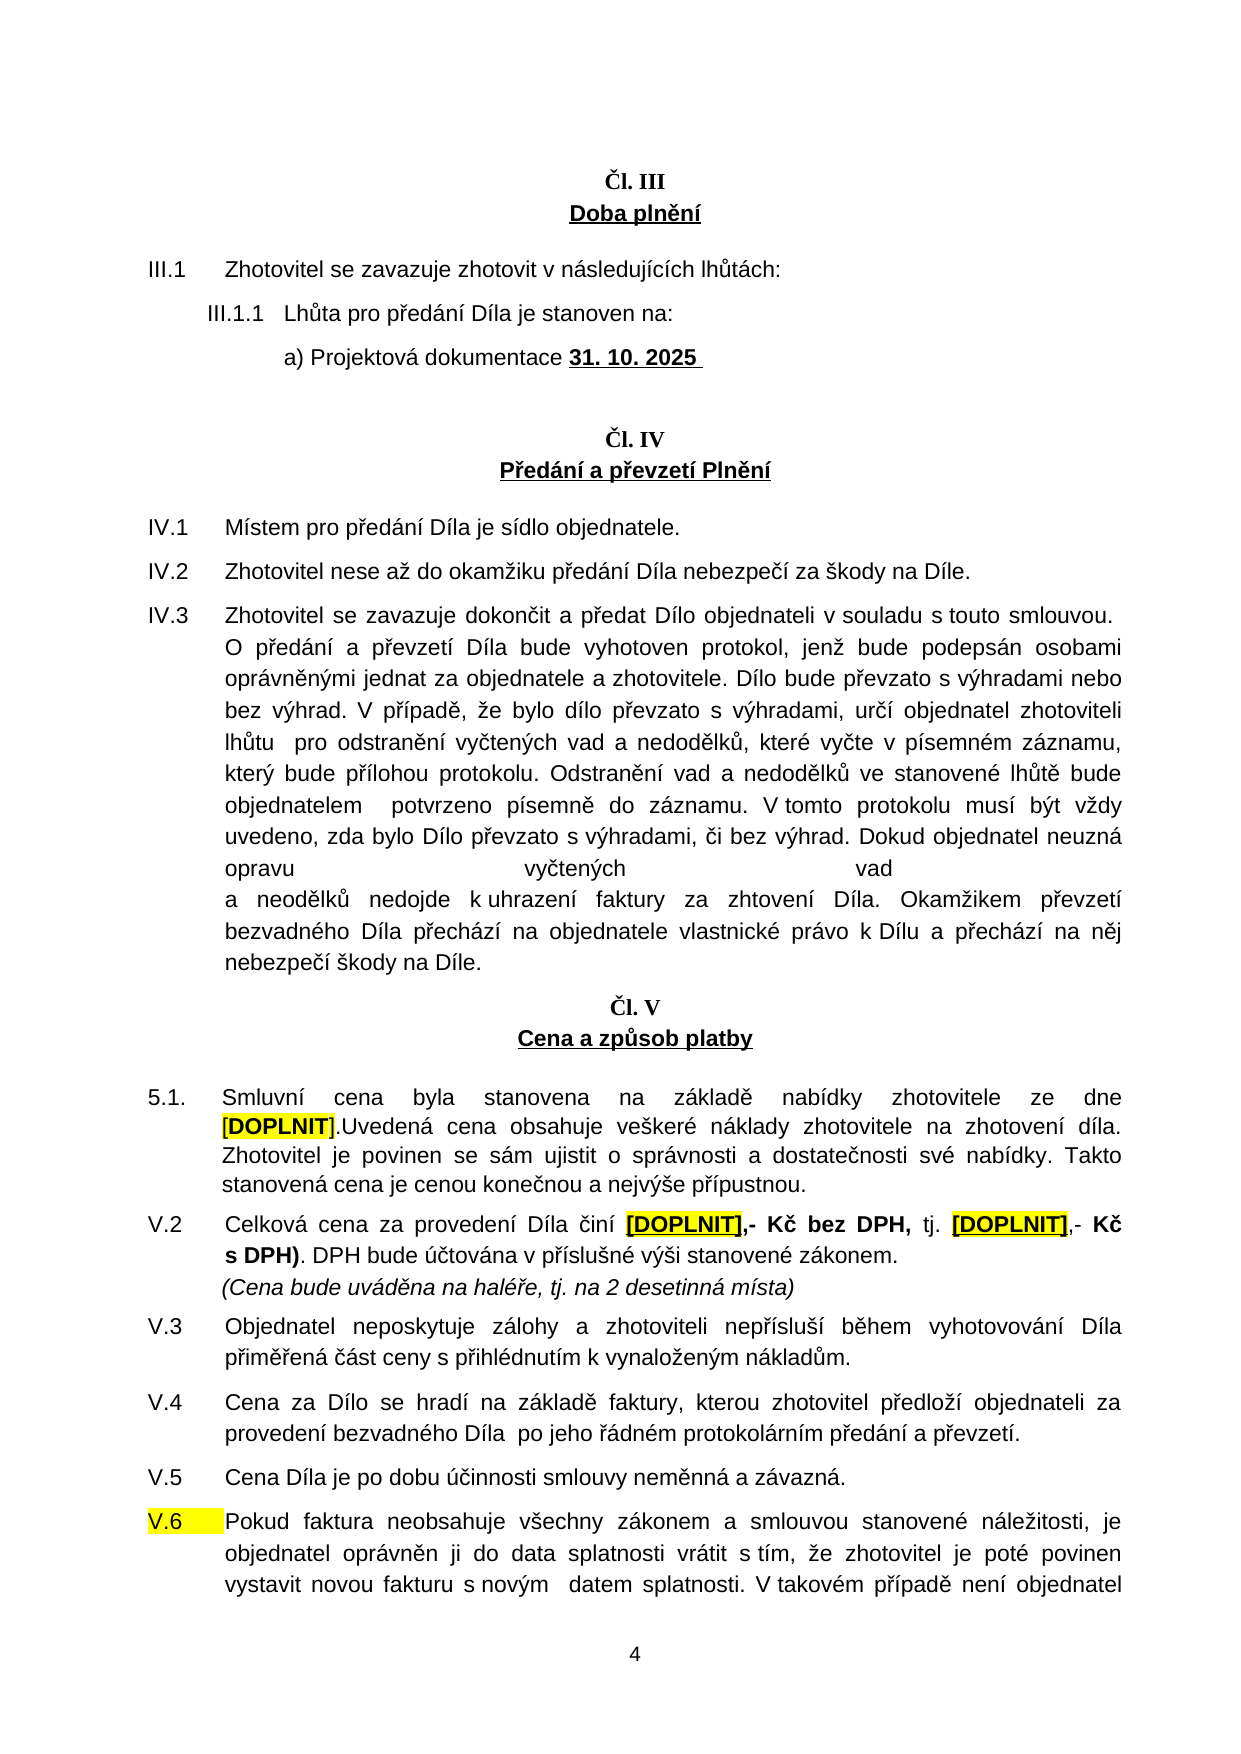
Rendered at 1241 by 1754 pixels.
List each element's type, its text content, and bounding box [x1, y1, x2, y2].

text (Cena bude uváděna na haléře, tj. na 2 desetinná místa) [148, 1274, 1122, 1300]
list Celková cena za provedení Díla činí [DOPLNIT],- Kč bez DPH, tj. [DOPLNIT],- Kč s DPH). DPH bude účtována v příslušné výši stanovené zákonem. [148, 1211, 1122, 1269]
text 5.1. Smluvní cena byla stanovena na základě nabídky zhotovitele ze dne [DOPLNIT].Uvedená cena obsahuje veškeré náklady zhotovitele na zhotovení díla. Zhotovitel je povinen se sám ujistit o správnosti a dostatečnosti své nabídky. Takto stanovená cena je cenou konečnou a nejvýše přípustnou. [148, 1082, 1122, 1198]
list Zhotovitel se zavazuje zhotovit v následujících lhůtách: [148, 256, 1122, 282]
list Cena za Dílo se hradí na základě faktury, kterou zhotovitel předloží objednateli za provedení bezvadného Díla po jeho řádném protokolárním předání a převzetí. [148, 1388, 1122, 1446]
list Cena Díla je po dobu účinnosti smlouvy neměnná a závazná. [148, 1464, 1122, 1490]
list a) Projektová dokumentace 31. 10. 2025 [283, 344, 1122, 371]
list Objednatel neposkytuje zálohy a zhotoviteli nepřísluší během vyhotovování Díla přiměřená část ceny s přihlédnutím k vynaloženým nákladům. [148, 1313, 1122, 1371]
list Zhotovitel nese až do okamžiku předání Díla nebezpečí za škody na Díle. [148, 558, 1122, 584]
list Lhůta pro předání Díla je stanoven na: [207, 300, 1122, 326]
list Zhotovitel se zavazuje dokončit a předat Dílo objednateli v souladu s touto smlouvou. O předání a převzetí Díla bude vyhotoven protokol, jenž bude podepsán osobami oprávněnými jednat za objednatele a zhotovitele. Dílo bude převzato s výhradami nebo bez výhrad. V případě, že bylo dílo převzato s výhradami, určí objednatel zhotoviteli lhůtu pro odstranění vyčtených vad a nedodělků, které vyčte v písemném záznamu, který bude přílohou protokolu. Odstranění vad a nedodělků ve stanovené lhůtě bude objednatelem potvrzeno písemně do záznamu. V tomto protokolu musí být vždy uvedeno, zda bylo Dílo převzato s výhradami, či bez výhrad. Dokud objednatel neuzná opravu vyčtených vad a neodělků nedojde k uhrazení faktury za zhtovení Díla. Okamžikem převzetí bezvadného Díla přechází na objednatele vlastnické právo k Dílu a přechází na něj nebezpečí škody na Díle. [148, 602, 1122, 976]
text Cena a způsob platby [148, 993, 1122, 1051]
text Předání a převzetí Plnění [148, 426, 1122, 484]
list Místem pro předání Díla je sídlo objednatele. [148, 514, 1122, 540]
text Doba plnění [148, 168, 1122, 226]
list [148, 1508, 1122, 1598]
